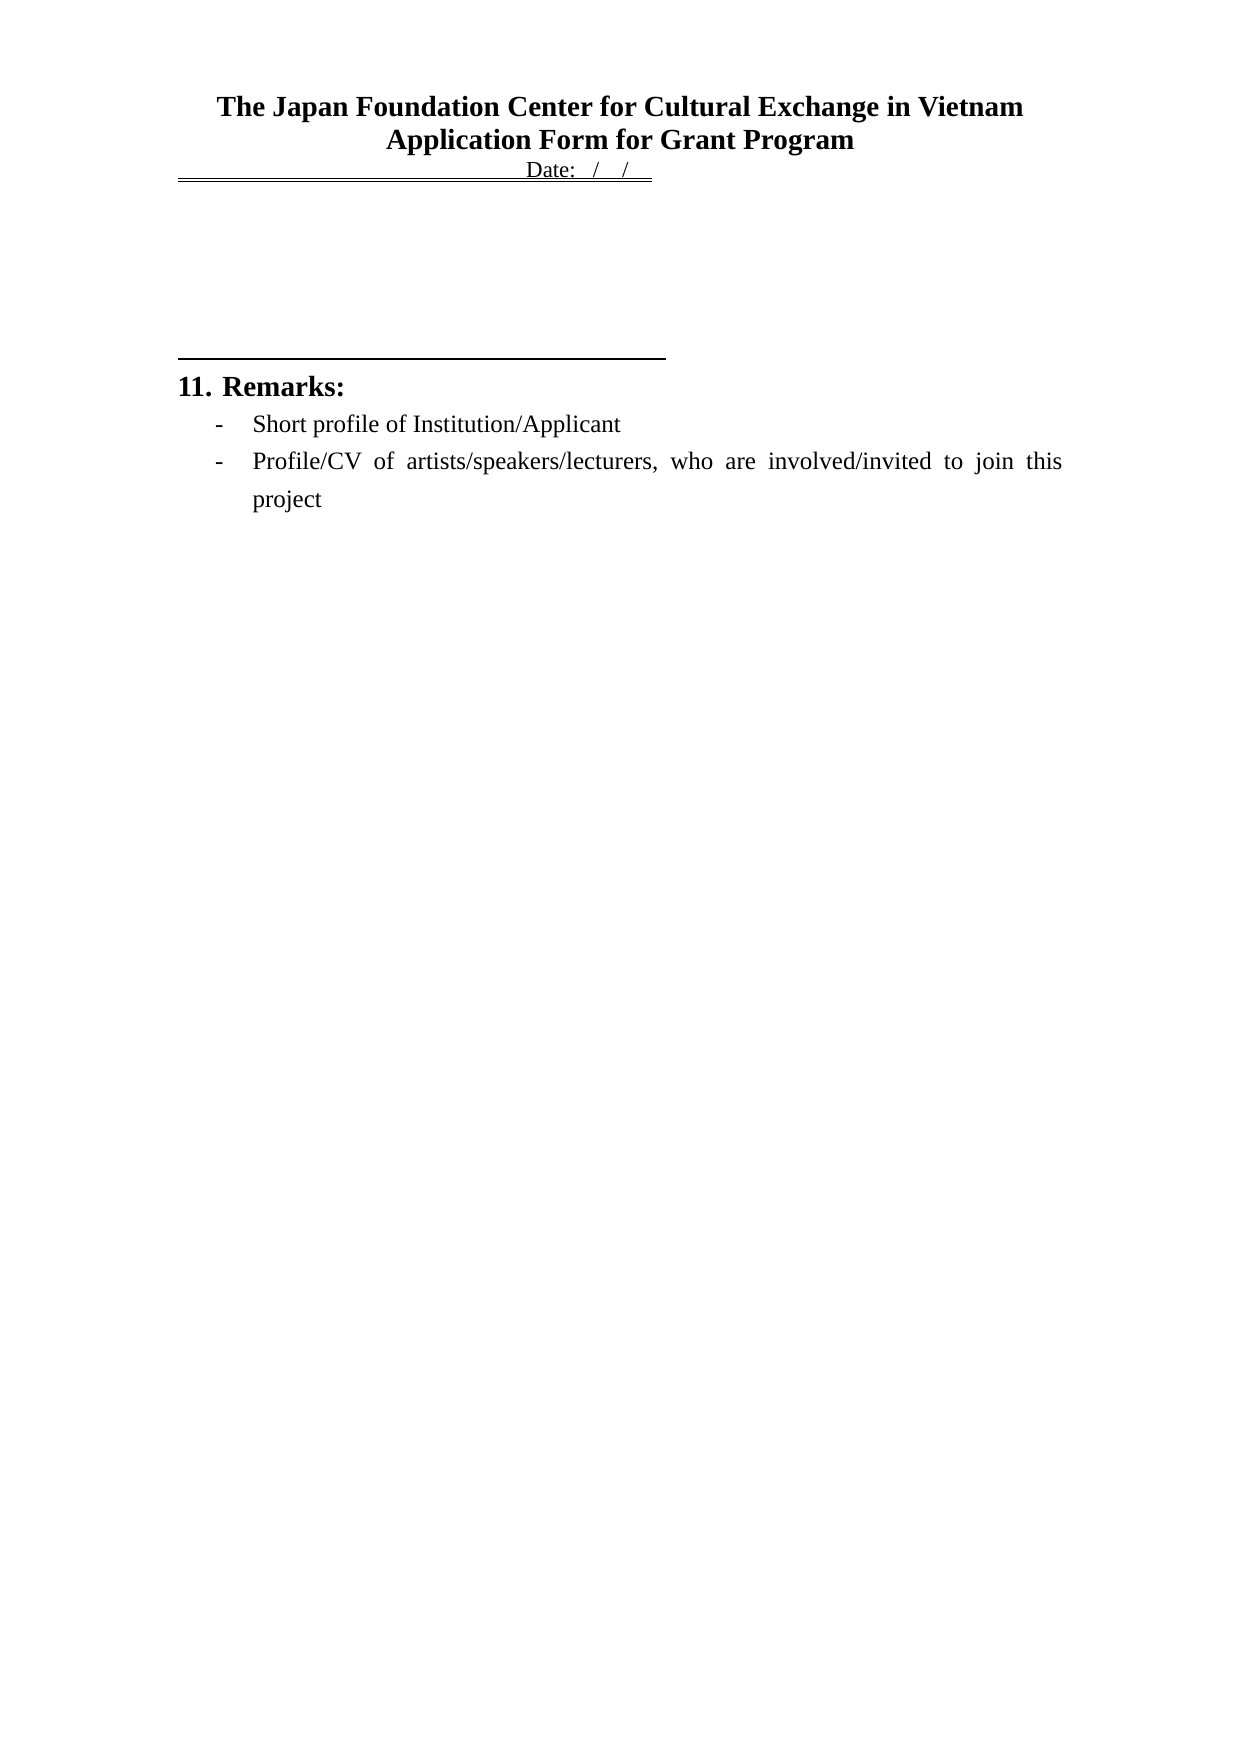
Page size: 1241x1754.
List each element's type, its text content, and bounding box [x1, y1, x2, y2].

list Short profile of Institution/Applicant [215, 404, 1063, 442]
list Profile/CV of artists/speakers/lecturers, who are involved/invited to join this project [215, 442, 1063, 517]
list Remarks: [177, 367, 1063, 404]
